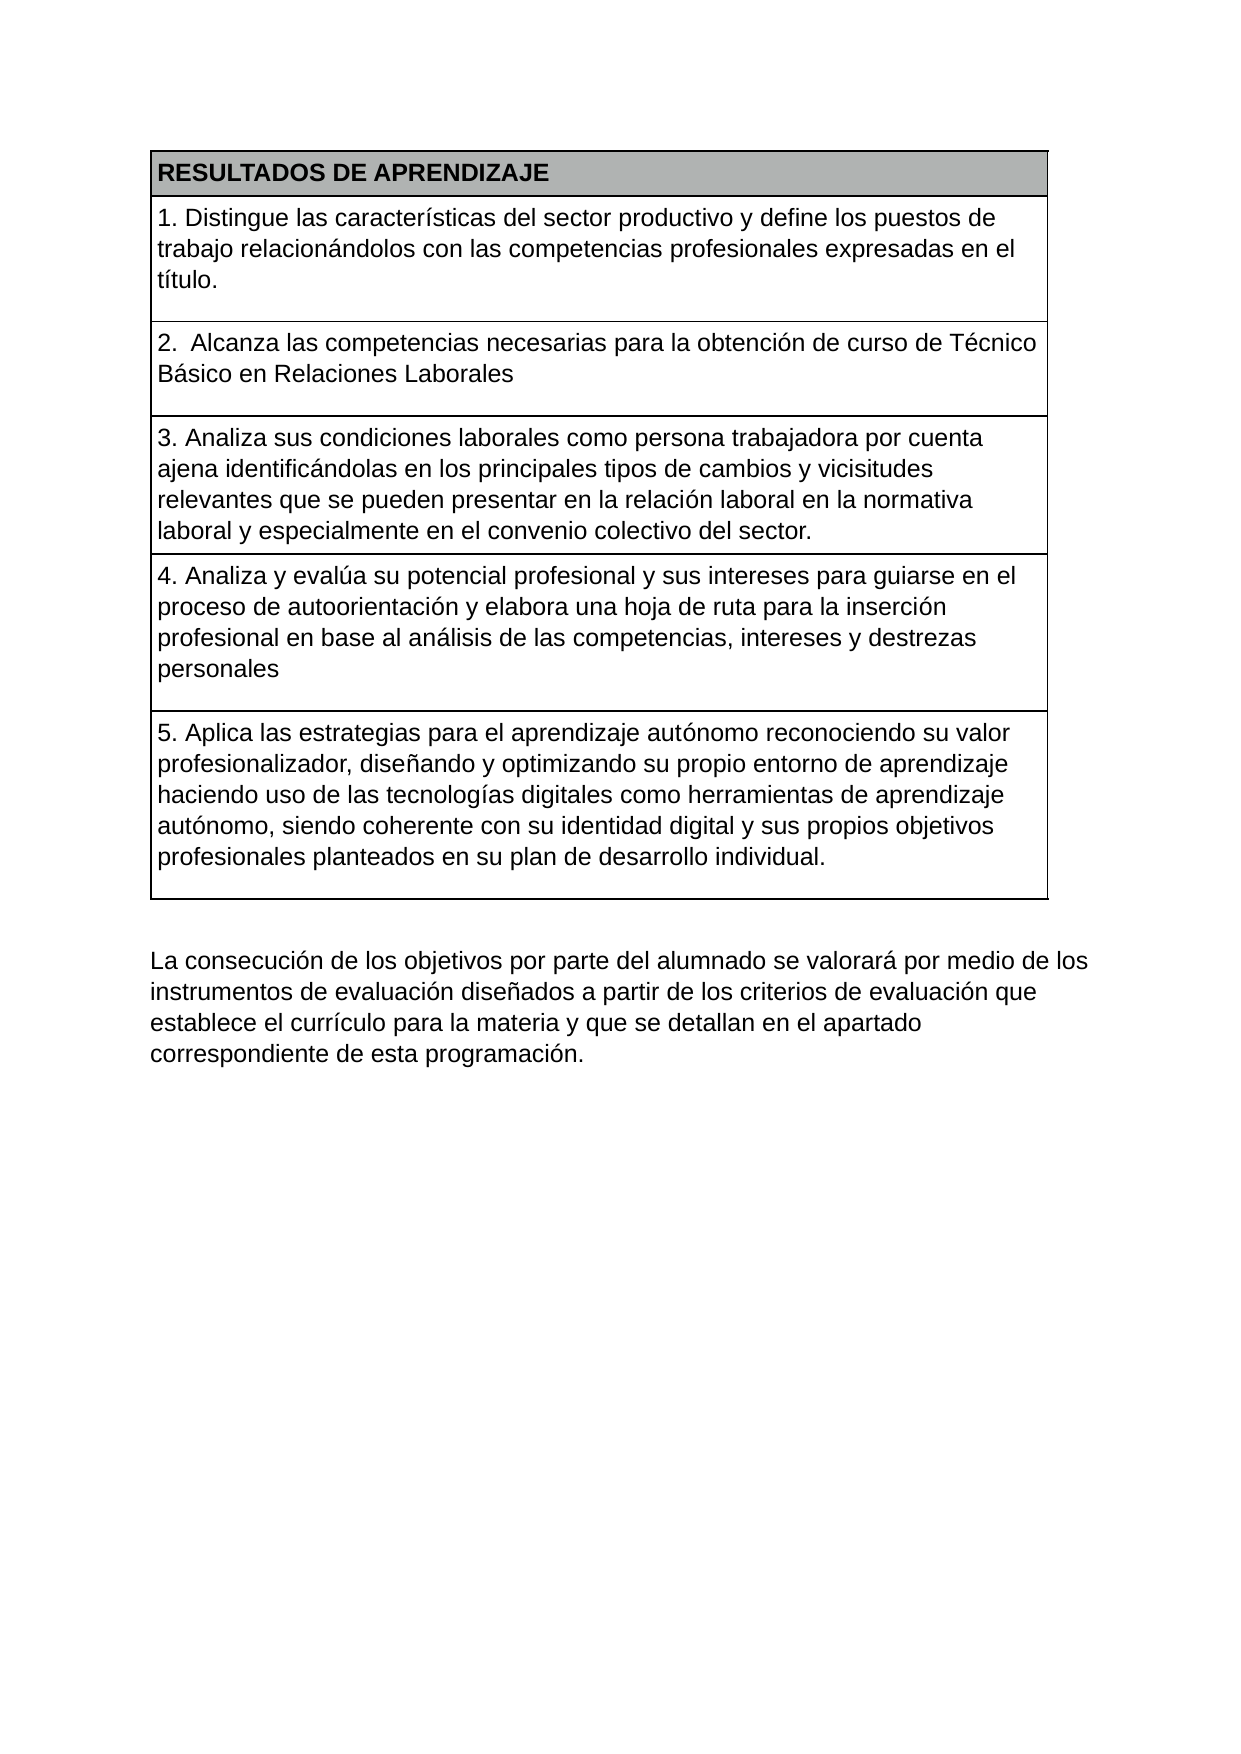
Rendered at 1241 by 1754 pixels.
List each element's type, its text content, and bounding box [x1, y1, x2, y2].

table_cell 3. Analiza sus condiciones laborales como persona trabajadora por cuenta ajena identificándolas en los principales tipos de cambios y vicisitudes relevantes que se pueden presentar en la relación laboral en la normativa laboral y especialmente en el convenio colectivo del sector. [152, 417, 1047, 553]
table_cell 5. Aplica las estrategias para el aprendizaje autónomo reconociendo su valor profesionalizador, diseñando y optimizando su propio entorno de aprendizaje haciendo uso de las tecnologías digitales como herramientas de aprendizaje autónomo, siendo coherente con su identidad digital y sus propios objetivos profesionales planteados en su plan de desarrollo individual. [152, 712, 1047, 898]
table_cell 2. Alcanza las competencias necesarias para la obtención de curso de Técnico Básico en Relaciones Laborales [152, 322, 1047, 415]
table_cell 1. Distingue las características del sector productivo y define los puestos de trabajo relacionándolos con las competencias profesionales expresadas en el título. [152, 197, 1047, 321]
table_header RESULTADOS DE APRENDIZAJE [152, 152, 1047, 195]
text La consecución de los objetivos por parte del alumnado se valorará por medio de los instrumentos de evaluación diseñados a partir de los criterios de evaluación que establece el currículo para la materia y que se detallan en el apartado correspondiente de esta programación. [150, 946, 1090, 1068]
table_cell 4. Analiza y evalúa su potencial profesional y sus intereses para guiarse en el proceso de autoorientación y elabora una hoja de ruta para la inserción profesional en base al análisis de las competencias, intereses y destrezas personales [152, 555, 1047, 710]
